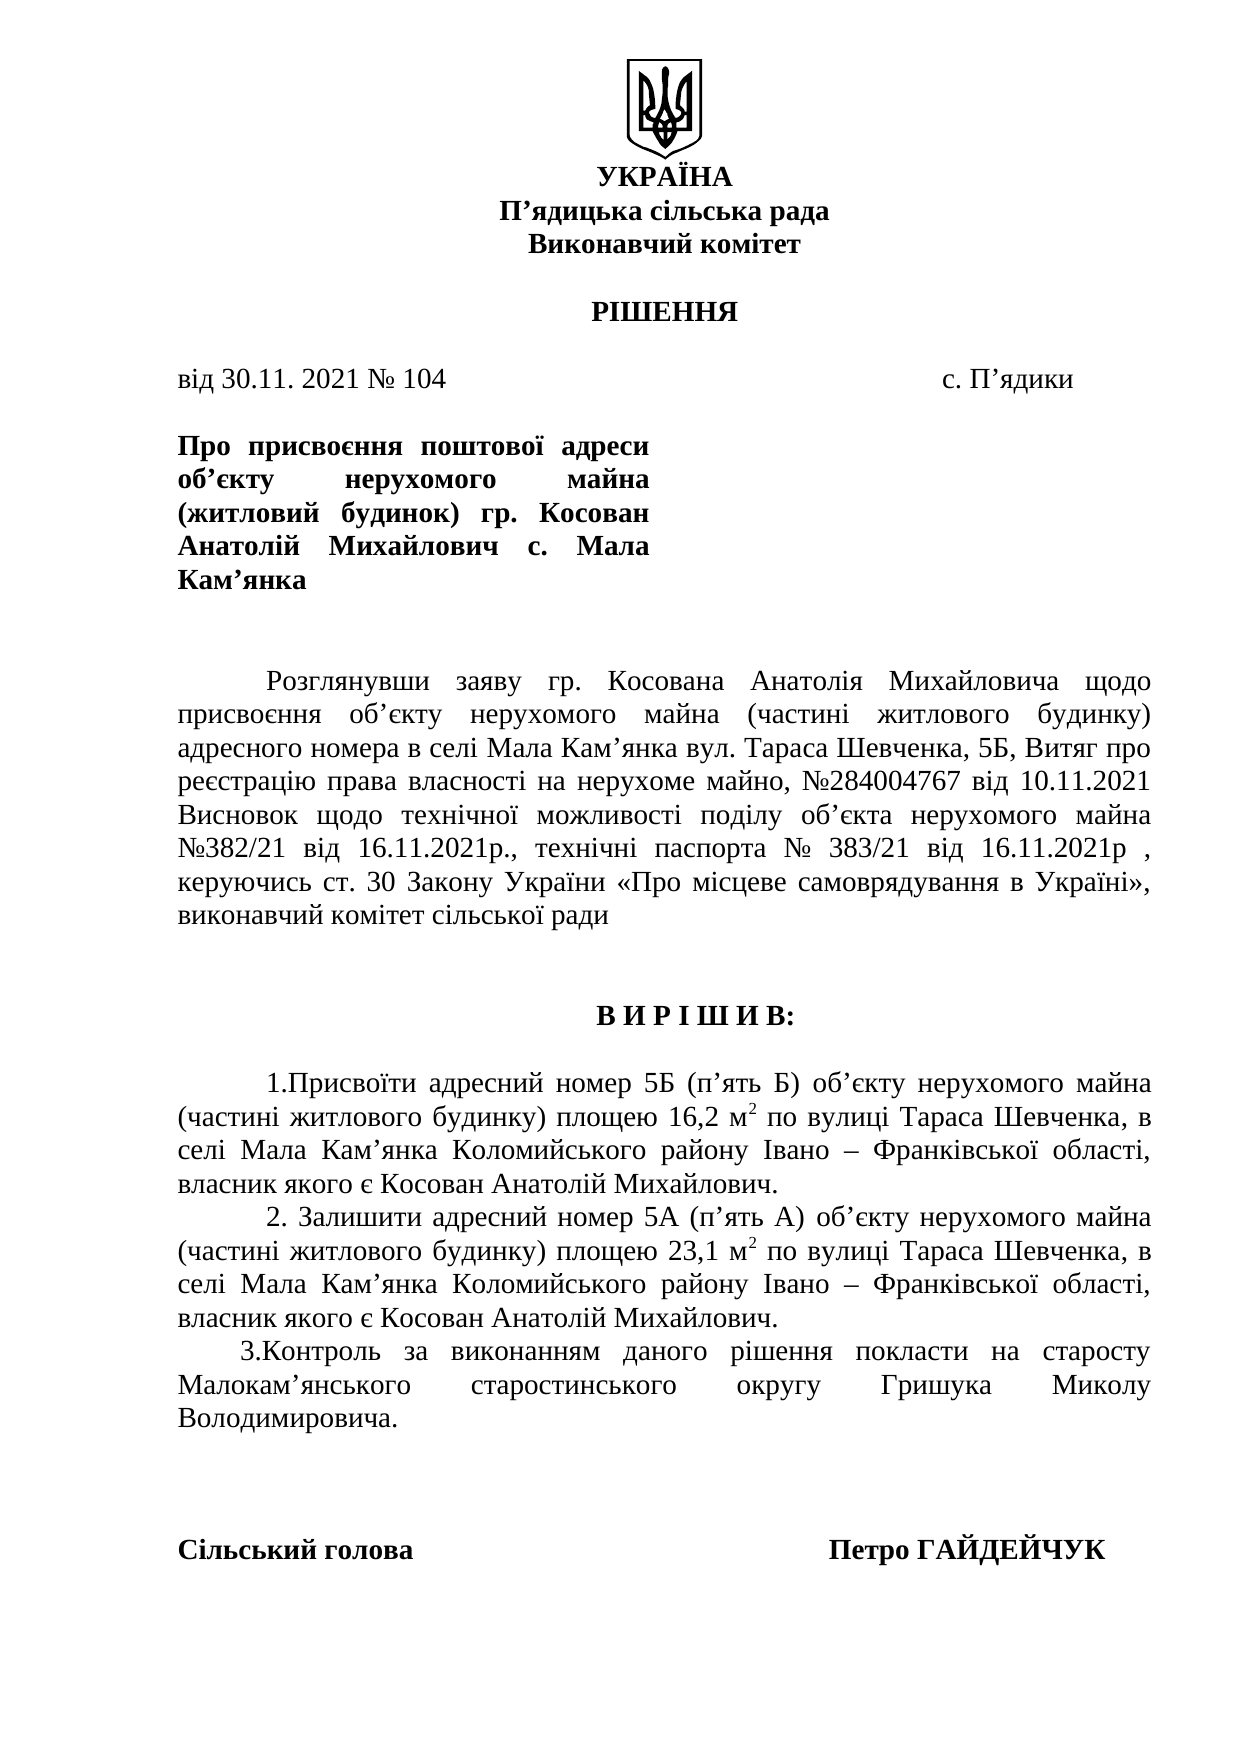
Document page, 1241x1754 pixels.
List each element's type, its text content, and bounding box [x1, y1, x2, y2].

text Сільський голова Петро ГАЙДЕЙЧУК [177, 1532, 1152, 1566]
text Розглянувши заяву гр. Косована Анатолія Михайловича щодо присвоєння об’єкту нерухомого майна (частині житлового будинку) адресного номера в селі Мала Кам’янка вул. Тараса Шевченка, 5Б, Витяг про реєстрацію права власності на нерухоме майно, №284004767 від 10.11.2021 Висновок щодо технічної можливості поділу об’єкта нерухомого майна №382/21 від 16.11.2021р., технічні паспорта № 383/21 від 16.11.2021р , керуючись ст. 30 Закону України «Про місцеве самоврядування в Україні», виконавчий комітет сільської ради [177, 663, 1152, 931]
text УКРАЇНА [177, 159, 1152, 193]
text Про присвоєння поштової адреси об’єкту нерухомого майна (житловий будинок) гр. Косован Анатолій Михайлович с. Мала Кам’янка [177, 428, 650, 596]
text 1.Присвоїти адресний номер 5Б (п’ять Б) об’єкту нерухомого майна (частині житлового будинку) площею 16,2 м2 по вулиці Тараса Шевченка, в селі Мала Кам’янка Коломийського району Івано – Франківської області, власник якого є Косован Анатолій Михайлович. [177, 1065, 1152, 1199]
title В И Р І Ш И В: [177, 998, 1152, 1032]
text П’ядицька сільська рада [177, 193, 1152, 227]
text 2. Залишити адресний номер 5А (п’ять А) об’єкту нерухомого майна (частині житлового будинку) площею 23,1 м2 по вулиці Тараса Шевченка, в селі Мала Кам’янка Коломийського району Івано – Франківської області, власник якого є Косован Анатолій Михайлович. [177, 1199, 1152, 1333]
text від 30.11. 2021 № 104 с. П’ядики [177, 361, 1152, 394]
title 3.Контроль за виконанням даного рішення покласти на старосту Малокам’янського старостинського округу Гришука Миколу Володимировича. [177, 1333, 1152, 1434]
text РІШЕННЯ [177, 294, 1152, 327]
text Виконавчий комітет [177, 227, 1152, 260]
